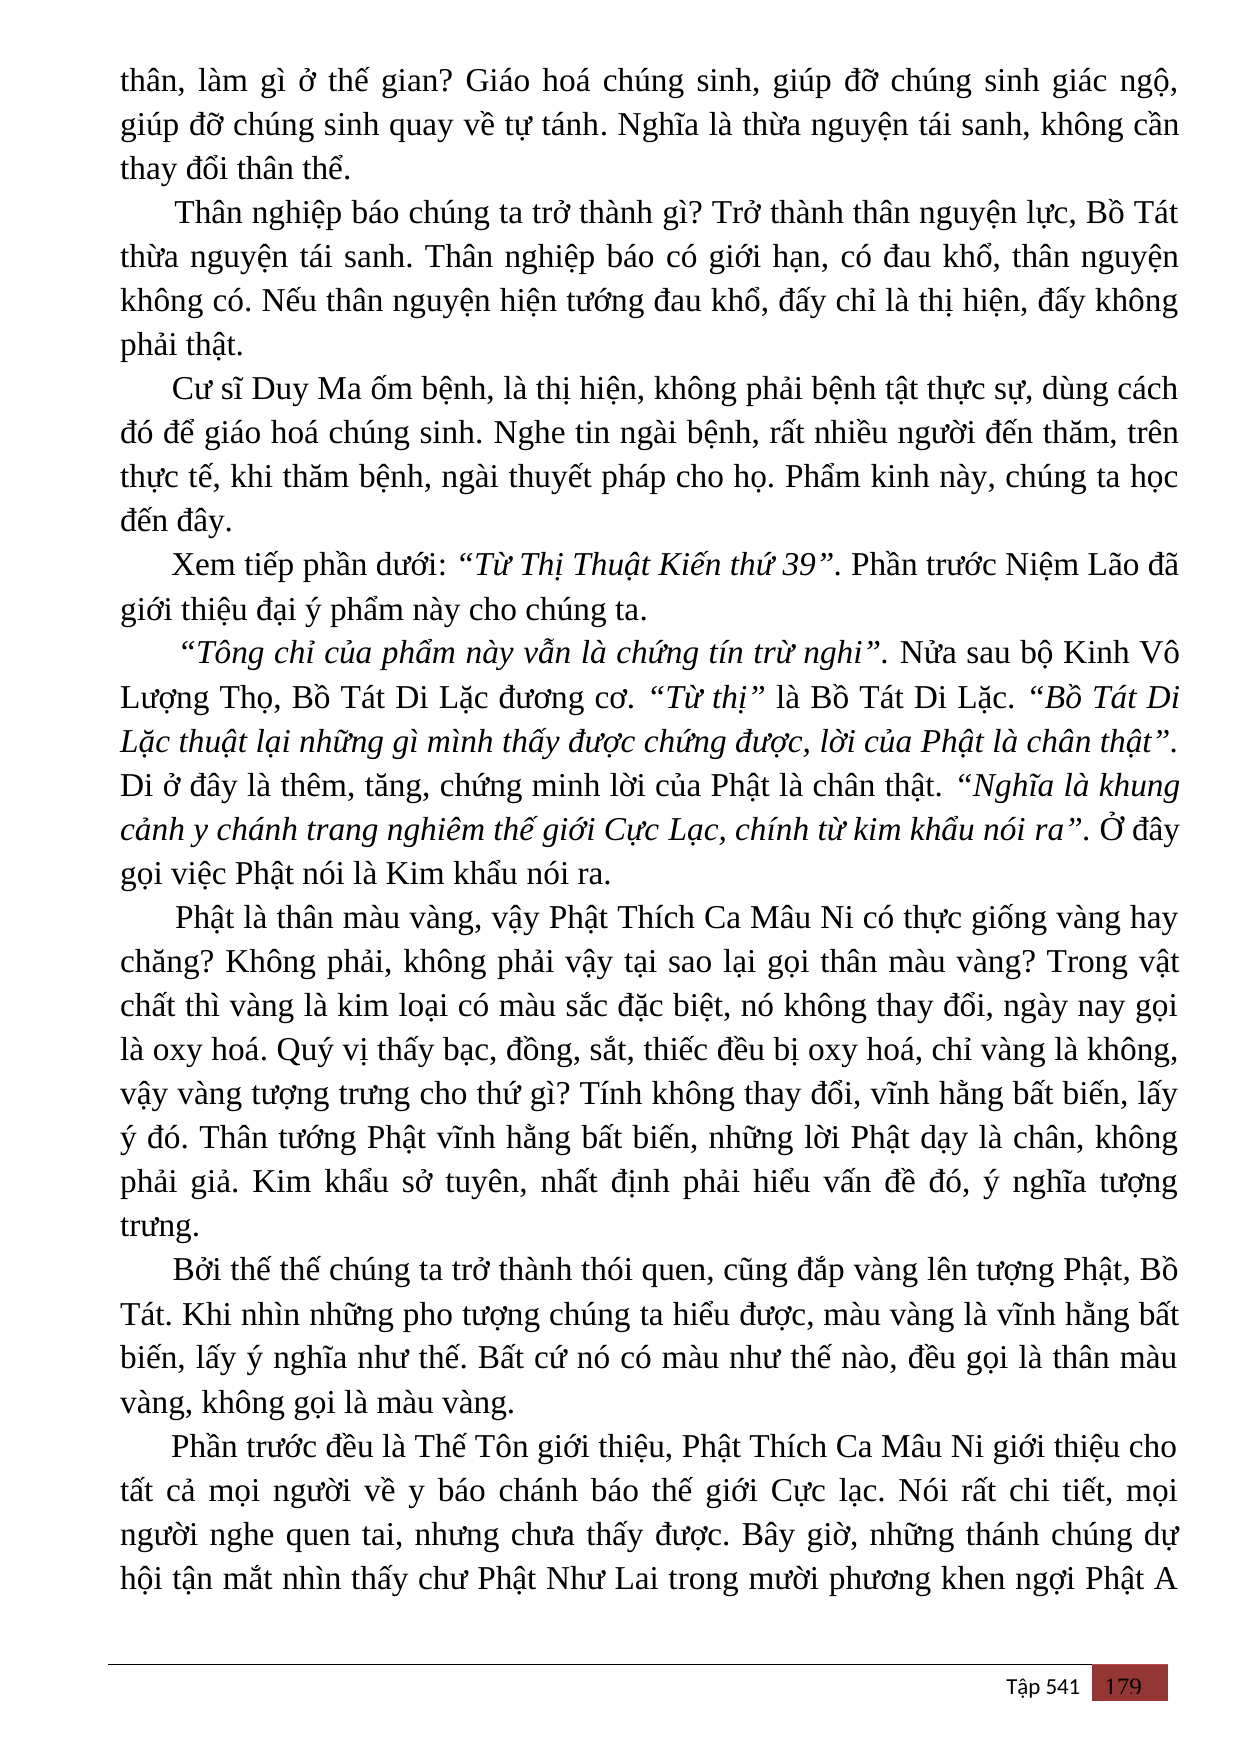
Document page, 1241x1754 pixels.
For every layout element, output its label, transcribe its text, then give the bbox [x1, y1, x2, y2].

text Phật là thân màu vàng, vậy Phật Thích Ca Mâu Ni có thực giống vàng hay chăng? Không phải, không phải vậy tại sao lại gọi thân màu vàng? Trong vật chất thì vàng là kim loại có màu sắc đặc biệt, nó không thay đổi, ngày nay gọi là oxy hoá. Quý vị thấy bạc, đồng, sắt, thiếc đều bị oxy hoá, chỉ vàng là không, vậy vàng tượng trưng cho thứ gì? Tính không thay đổi, vĩnh hằng bất biến, lấy ý đó. Thân tướng Phật vĩnh hằng bất biến, những lời Phật dạy là chân, không phải giả. Kim khẩu sở tuyên, nhất định phải hiểu vấn đề đó, ý nghĩa tượng trưng. [120, 897, 1180, 1244]
text “Tông chỉ của phẩm này vẫn là chứng tín trừ nghi”. Nửa sau bộ Kinh Vô Lượng Thọ, Bồ Tát Di Lặc đương cơ. “Từ thị” là Bồ Tát Di Lặc. “Bồ Tát Di Lặc thuật lại những gì mình thấy được chứng được, lời của Phật là chân thật”. Di ở đây là thêm, tăng, chứng minh lời của Phật là chân thật. “Nghĩa là khung cảnh y chánh trang nghiêm thế giới Cực Lạc, chính từ kim khẩu nói ra”. Ở đây gọi việc Phật nói là Kim khẩu nói ra. [120, 633, 1180, 891]
text Xem tiếp phần dưới: “Từ Thị Thuật Kiến thứ 39”. Phần trước Niệm Lão đã giới thiệu đại ý phẩm này cho chúng ta. [120, 545, 1180, 627]
text Bởi thế thế chúng ta trở thành thói quen, cũng đắp vàng lên tượng Phật, Bồ Tát. Khi nhìn những pho tượng chúng ta hiểu được, màu vàng là vĩnh hằng bất biến, lấy ý nghĩa như thế. Bất cứ nó có màu như thế nào, đều gọi là thân màu vàng, không gọi là màu vàng. [120, 1250, 1180, 1420]
text Thân nghiệp báo chúng ta trở thành gì? Trở thành thân nguyện lực, Bồ Tát thừa nguyện tái sanh. Thân nghiệp báo có giới hạn, có đau khổ, thân nguyện không có. Nếu thân nguyện hiện tướng đau khổ, đấy chỉ là thị hiện, đấy không phải thật. [120, 192, 1180, 363]
text Cư sĩ Duy Ma ốm bệnh, là thị hiện, không phải bệnh tật thực sự, dùng cách đó để giáo hoá chúng sinh. Nghe tin ngài bệnh, rất nhiều người đến thăm, trên thực tế, khi thăm bệnh, ngài thuyết pháp cho họ. Phẩm kinh này, chúng ta học đến đây. [120, 368, 1180, 539]
